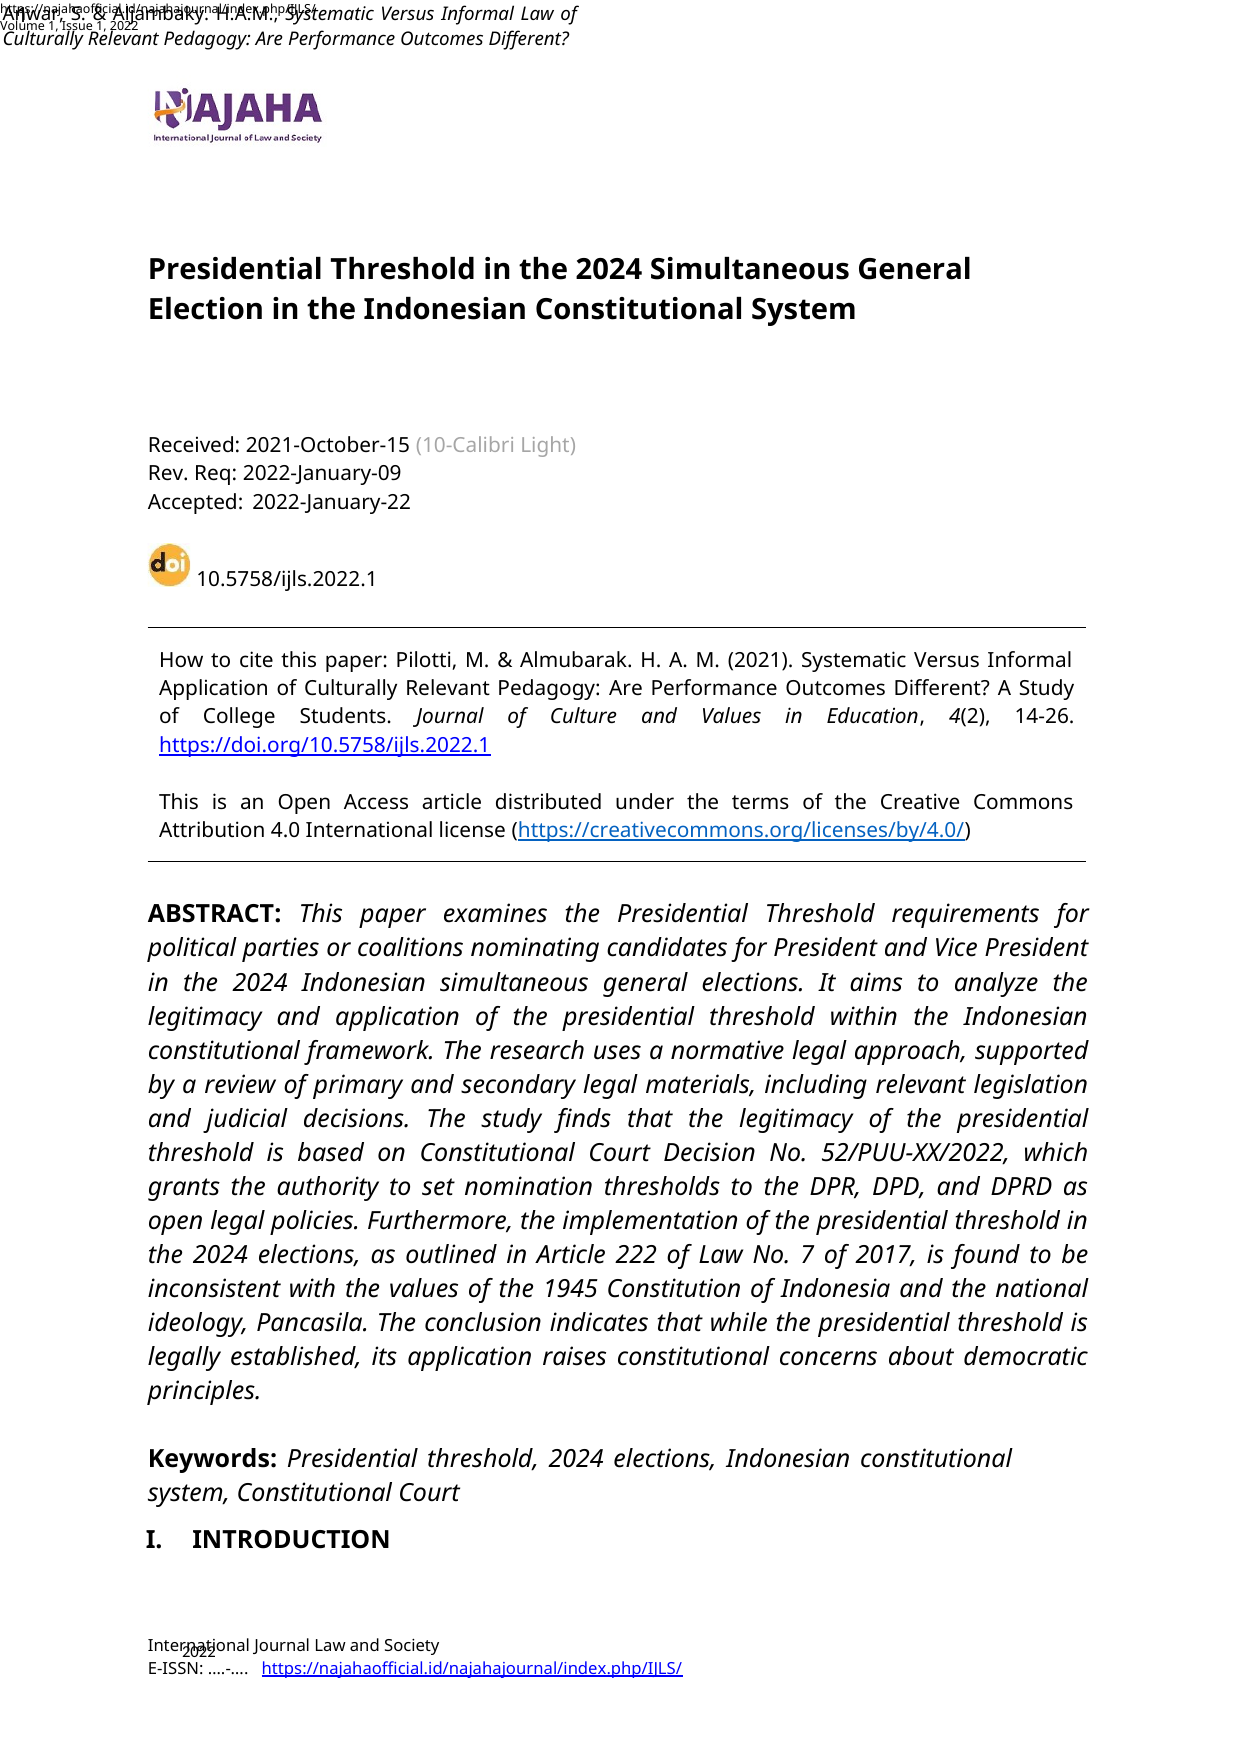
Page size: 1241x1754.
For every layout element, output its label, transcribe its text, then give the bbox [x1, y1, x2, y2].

table_header How to cite this paper: Pilotti, M. & Almubarak. H. A. M. (2021). Systematic Versus Informal Application of Culturally Relevant Pedagogy: Are Performance Outcomes Different? A Study of College Students. Journal of Culture and Values in Education, 4(2), 14-26. https://doi.org/10.5758/ijls.2022.1 This is an Open Access article distributed under the terms of the Creative Commons Attribution 4.0 International license (https://creativecommons.org/licenses/by/4.0/) [148, 628, 1086, 861]
text Rev. Req: 2022-January-09 [148, 458, 1016, 487]
picture [147, 75, 327, 157]
text Presidential Threshold in the 2024 Simultaneous General Election in the Indonesian Constitutional System [148, 248, 1092, 328]
text ABSTRACT: This paper examines the Presidential Threshold requirements for political parties or coalitions nominating candidates for President and Vice President in the 2024 Indonesian simultaneous general elections. It aims to analyze the legitimacy and application of the presidential threshold within the Indonesian constitutional framework. The research uses a normative legal approach, supported by a review of primary and secondary legal materials, including relevant legislation and judicial decisions. The study finds that the legitimacy of the presidential threshold is based on Constitutional Court Decision No. 52/PUU-XX/2022, which grants the authority to set nomination thresholds to the DPR, DPD, and DPRD as open legal policies. Furthermore, the implementation of the presidential threshold in the 2024 elections, as outlined in Article 222 of Law No. 7 of 2017, is found to be inconsistent with the values of the 1945 Constitution of Indonesia and the national ideology, Pancasila. The conclusion indicates that while the presidential threshold is legally established, its application raises constitutional concerns about democratic principles. [148, 896, 1092, 1407]
text Keywords: Presidential threshold, 2024 elections, Indonesian constitutional system, Constitutional Court [148, 1441, 1016, 1509]
text 10.5758/ijls.2022.1 [148, 544, 1016, 593]
list INTRODUCTION [162, 1522, 1092, 1556]
picture [147, 543, 191, 587]
text Received: 2021-October-15 (10-Calibri Light) [148, 430, 1016, 458]
text Accepted: 2022-January-22 [148, 487, 1016, 515]
